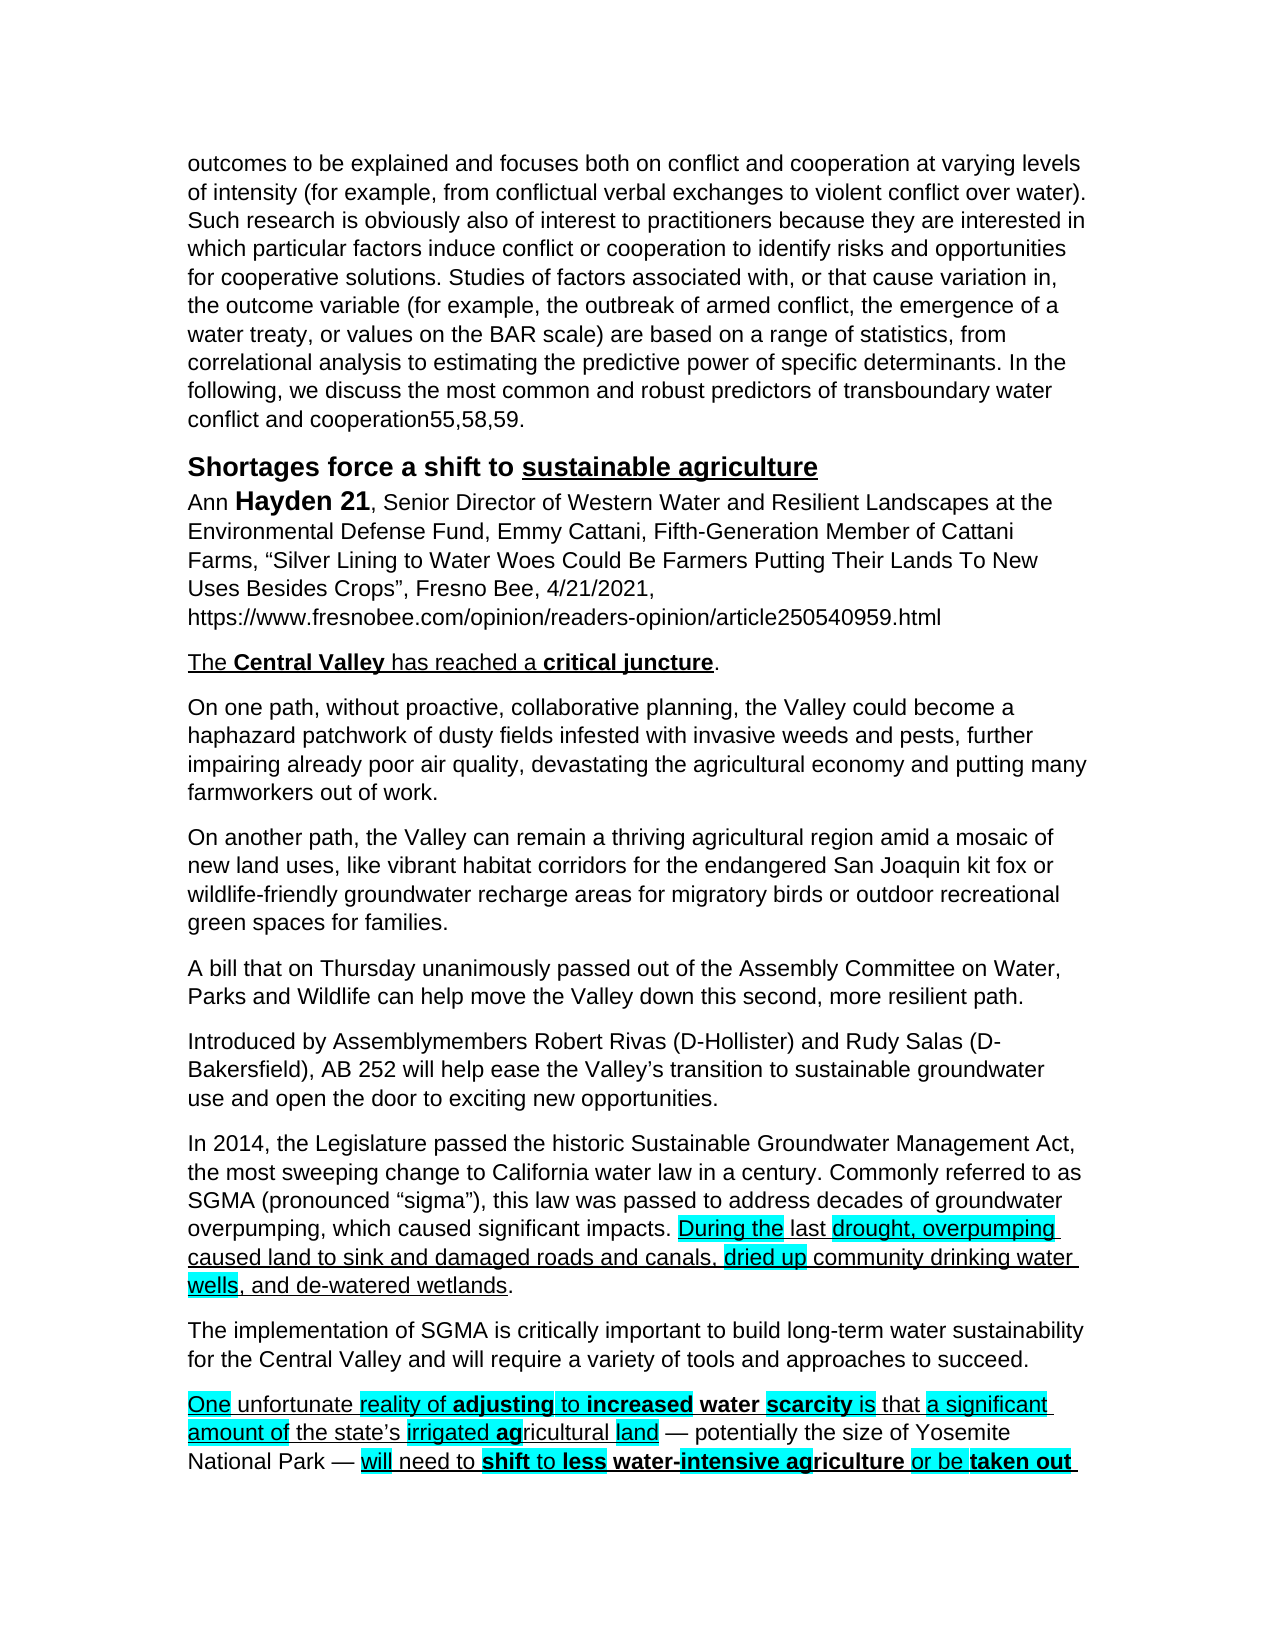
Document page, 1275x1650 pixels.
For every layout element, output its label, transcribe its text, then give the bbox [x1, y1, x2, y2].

text A bill that on Thursday unanimously passed out of the Assembly Committee on Water, Parks and Wildlife can help move the Valley down this second, more resilient path. [187, 954, 1087, 1009]
text On another path, the Valley can remain a thriving agricultural region amid a mosaic of new land uses, like vibrant habitat corridors for the endangered San Joaquin kit fox or wildlife-friendly groundwater recharge areas for migratory birds or outdoor recreational green spaces for families. [187, 824, 1087, 936]
text The Central Valley has reached a critical juncture. [187, 648, 1087, 675]
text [187, 150, 1087, 432]
text Ann Hayden 21, Senior Director of Western Water and Resilient Landscapes at the Environmental Defense Fund, Emmy Cattani, Fifth-Generation Member of Cattani Farms, “Silver Lining to Water Woes Could Be Farmers Putting Their Lands To New Uses Besides Crops”, Fresno Bee, 4/21/2021, https://www.fresnobee.com/opinion/readers-opinion/article250540959.html [187, 485, 1087, 630]
text Introduced by Assemblymembers Robert Rivas (D-Hollister) and Rudy Salas (D-Bakersfield), AB 252 will help ease the Valley’s transition to sustainable groundwater use and open the door to exciting new opportunities. [187, 1028, 1087, 1111]
text In 2014, the Legislature passed the historic Sustainable Groundwater Management Act, the most sweeping change to California water law in a century. Commonly referred to as SGMA (pronounced “sigma”), this law was passed to address decades of groundwater overpumping, which caused significant impacts. During the last drought, overpumping caused land to sink and damaged roads and canals, dried up community drinking water wells, and de-watered wetlands. [187, 1130, 1087, 1298]
subtitle Shortages force a shift to sustainable agriculture [187, 451, 1087, 482]
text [187, 1391, 1087, 1474]
text The implementation of SGMA is critically important to build long-term water sustainability for the Central Valley and will require a variety of tools and approaches to succeed. [187, 1317, 1087, 1372]
text On one path, without proactive, collaborative planning, the Valley could become a haphazard patchwork of dusty fields infested with invasive weeds and pests, further impairing already poor air quality, devastating the agricultural economy and putting many farmworkers out of work. [187, 694, 1087, 805]
